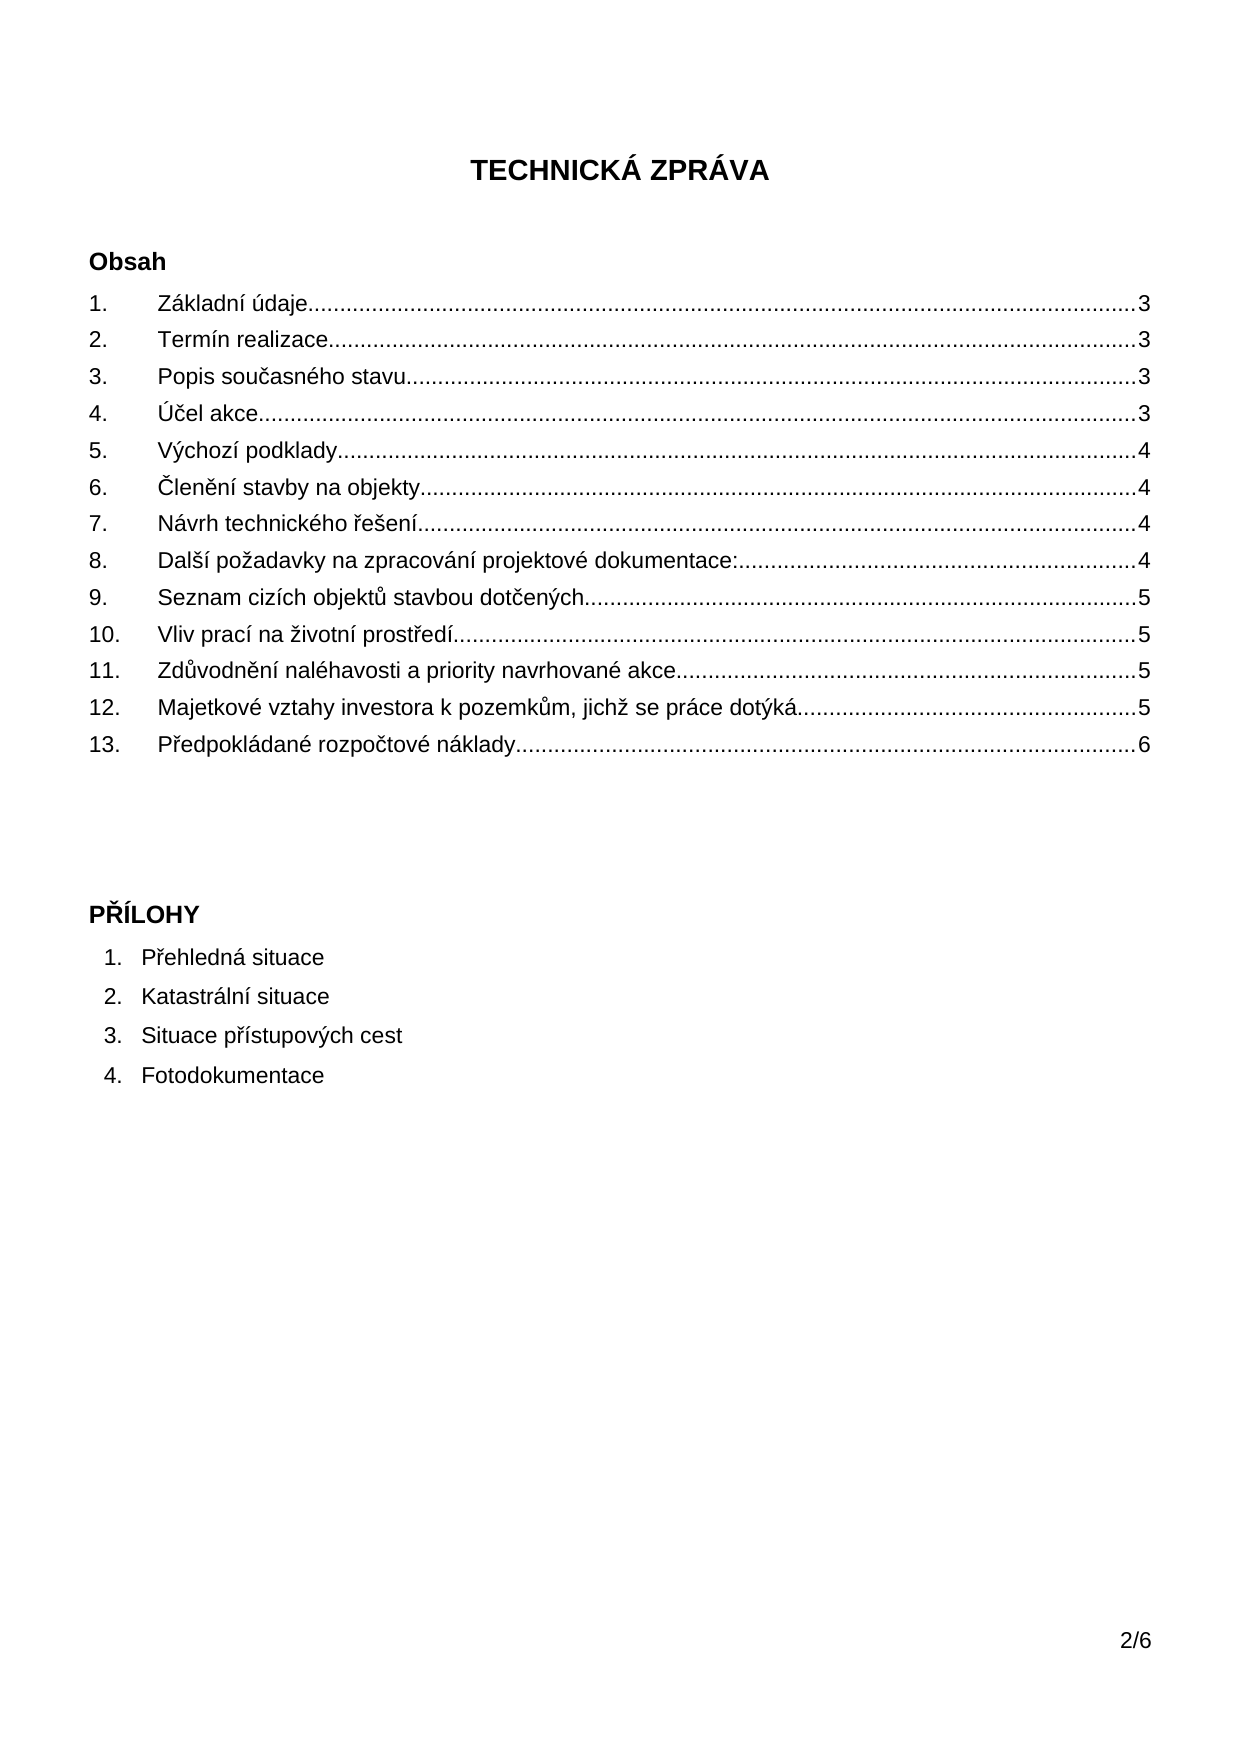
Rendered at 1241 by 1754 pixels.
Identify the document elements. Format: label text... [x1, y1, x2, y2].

list Přehledná situace [103, 943, 1152, 970]
text 12. Majetkové vztahy investora k pozemkům, jichž se práce dotýká 5 [89, 694, 1152, 721]
text 2. Termín realizace 3 [89, 326, 1152, 353]
text 7. Návrh technického řešení 4 [89, 510, 1152, 537]
text 6. Členění stavby na objekty 4 [89, 473, 1152, 500]
text 13. Předpokládané rozpočtové náklady 6 [89, 731, 1152, 757]
subtitle TECHNICKÁ ZPRÁVA [89, 153, 1152, 187]
text 11. Zdůvodnění naléhavosti a priority navrhované akce 5 [89, 657, 1152, 684]
text 9. Seznam cizích objektů stavbou dotčených 5 [89, 584, 1152, 610]
text 10. Vliv prací na životní prostředí 5 [89, 621, 1152, 647]
subtitle PŘÍLOHY [89, 900, 1152, 929]
list Katastrální situace [103, 983, 1152, 1009]
text 3. Popis současného stavu 3 [89, 363, 1152, 389]
text 4. Účel akce 3 [89, 400, 1152, 426]
text 1. Základní údaje 3 [89, 290, 1152, 316]
text 8. Další požadavky na zpracování projektové dokumentace: 4 [89, 547, 1152, 573]
text 5. Výchozí podklady 4 [89, 437, 1152, 463]
list Situace přístupových cest [103, 1022, 1152, 1049]
list Fotodokumentace [103, 1062, 1152, 1088]
subtitle Obsah [89, 247, 1152, 275]
